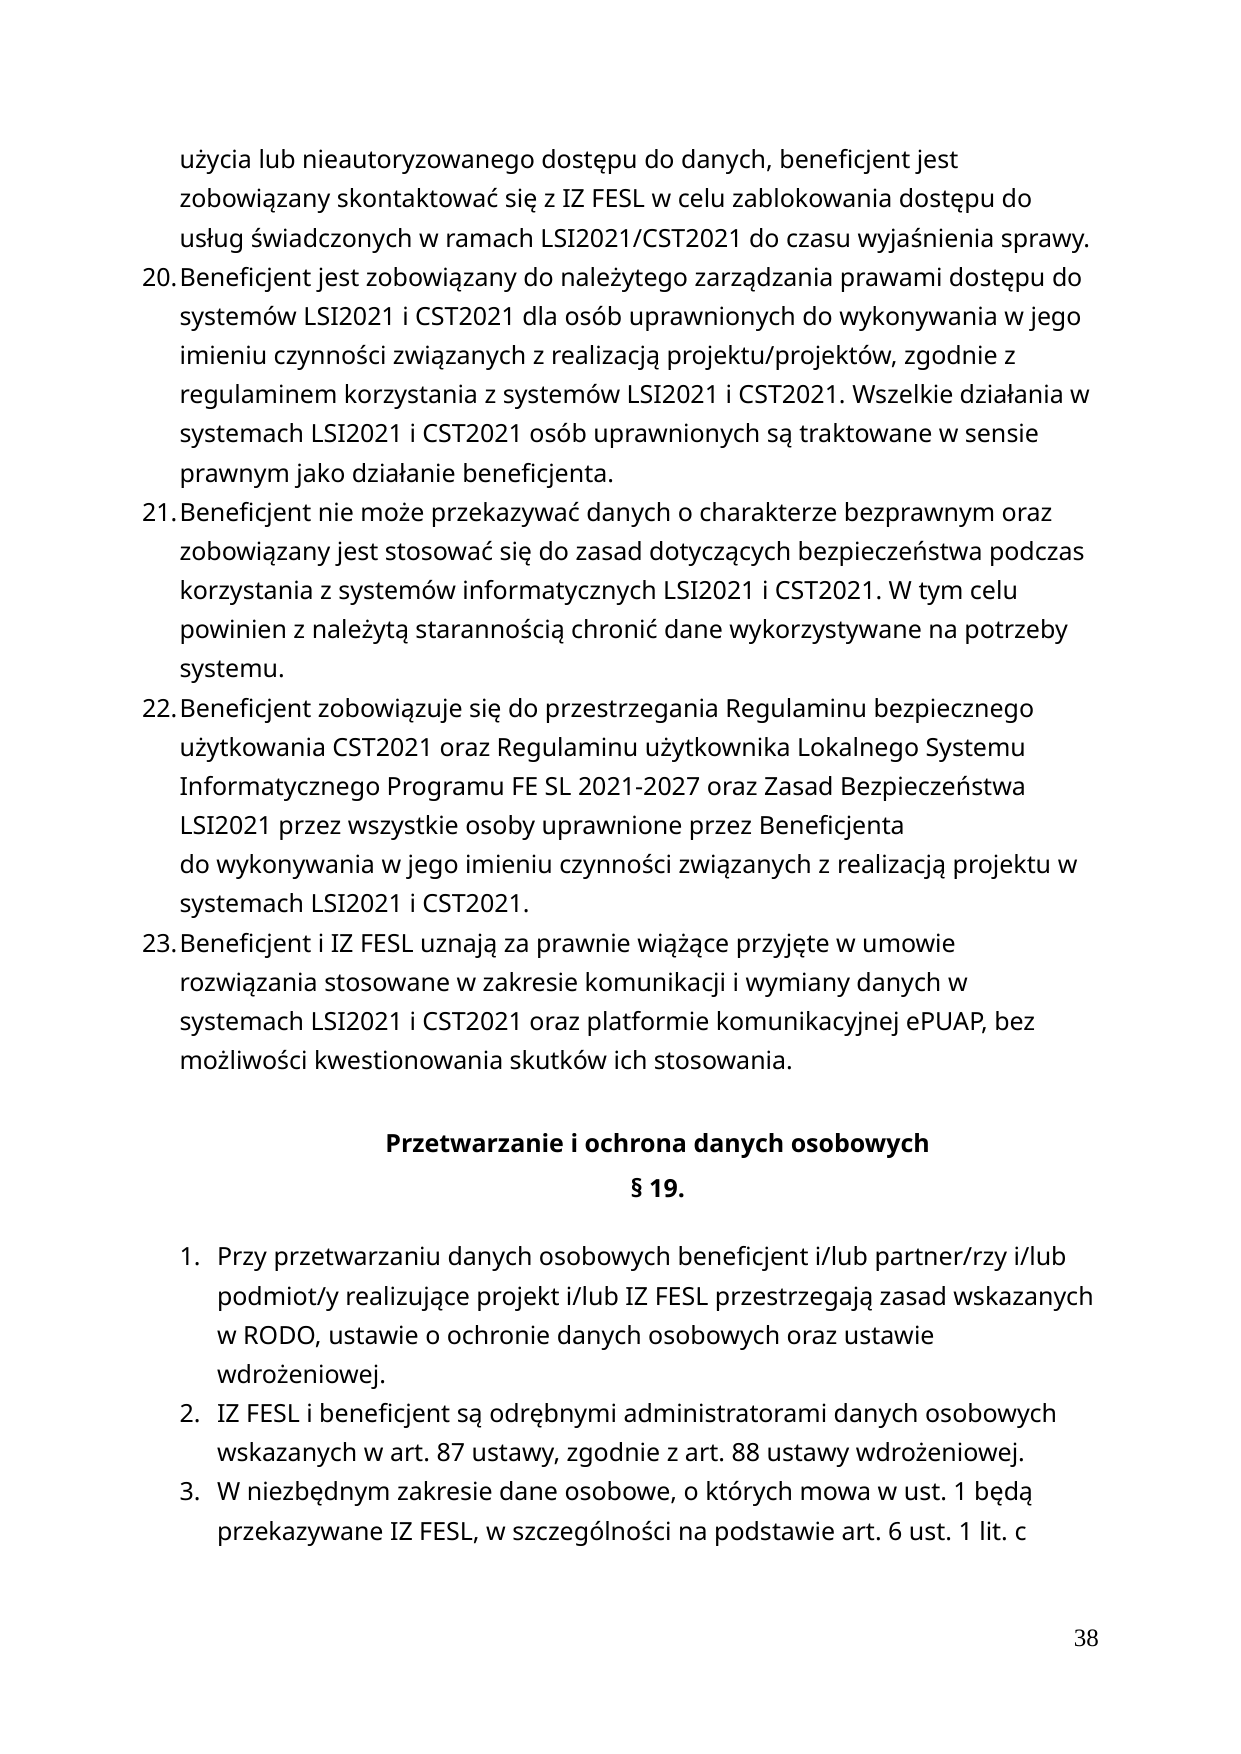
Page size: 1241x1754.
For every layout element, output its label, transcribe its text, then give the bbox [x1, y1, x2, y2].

list Beneficjent nie może przekazywać danych o charakterze bezprawnym oraz zobowiązany jest stosować się do zasad dotyczących bezpieczeństwa podczas korzystania z systemów informatycznych LSI2021 i CST2021. W tym celu powinien z należytą starannością chronić dane wykorzystywane na potrzeby systemu. [142, 494, 1098, 685]
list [142, 142, 1098, 254]
list Przy przetwarzaniu danych osobowych beneficjent i/lub partner/rzy i/lub podmiot/y realizujące projekt i/lub IZ FESL przestrzegają zasad wskazanych w RODO, ustawie o ochronie danych osobowych oraz ustawie wdrożeniowej. [179, 1239, 1098, 1391]
text § 19. [217, 1171, 1098, 1205]
list Beneficjent zobowiązuje się do przestrzegania Regulaminu bezpiecznego użytkowania CST2021 oraz Regulaminu użytkownika Lokalnego Systemu Informatycznego Programu FE SL 2021-2027 oraz Zasad Bezpieczeństwa LSI2021 przez wszystkie osoby uprawnione przez Beneficjenta do wykonywania w jego imieniu czynności związanych z realizacją projektu w systemach LSI2021 i CST2021. [142, 690, 1098, 920]
list Beneficjent i IZ FESL uznają za prawnie wiążące przyjęte w umowie rozwiązania stosowane w zakresie komunikacji i wymiany danych w systemach LSI2021 i CST2021 oraz platformie komunikacyjnej ePUAP, bez możliwości kwestionowania skutków ich stosowania. [142, 925, 1098, 1077]
list Beneficjent jest zobowiązany do należytego zarządzania prawami dostępu do systemów LSI2021 i CST2021 dla osób uprawnionych do wykonywania w jego imieniu czynności związanych z realizacją projektu/projektów, zgodnie z regulaminem korzystania z systemów LSI2021 i CST2021. Wszelkie działania w systemach LSI2021 i CST2021 osób uprawnionych są traktowane w sensie prawnym jako działanie beneficjenta. [142, 259, 1098, 489]
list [179, 1474, 1098, 1547]
list IZ FESL i beneficjent są odrębnymi administratorami danych osobowych wskazanych w art. 87 ustawy, zgodnie z art. 88 ustawy wdrożeniowej. [179, 1396, 1098, 1469]
text Przetwarzanie i ochrona danych osobowych [217, 1125, 1098, 1159]
